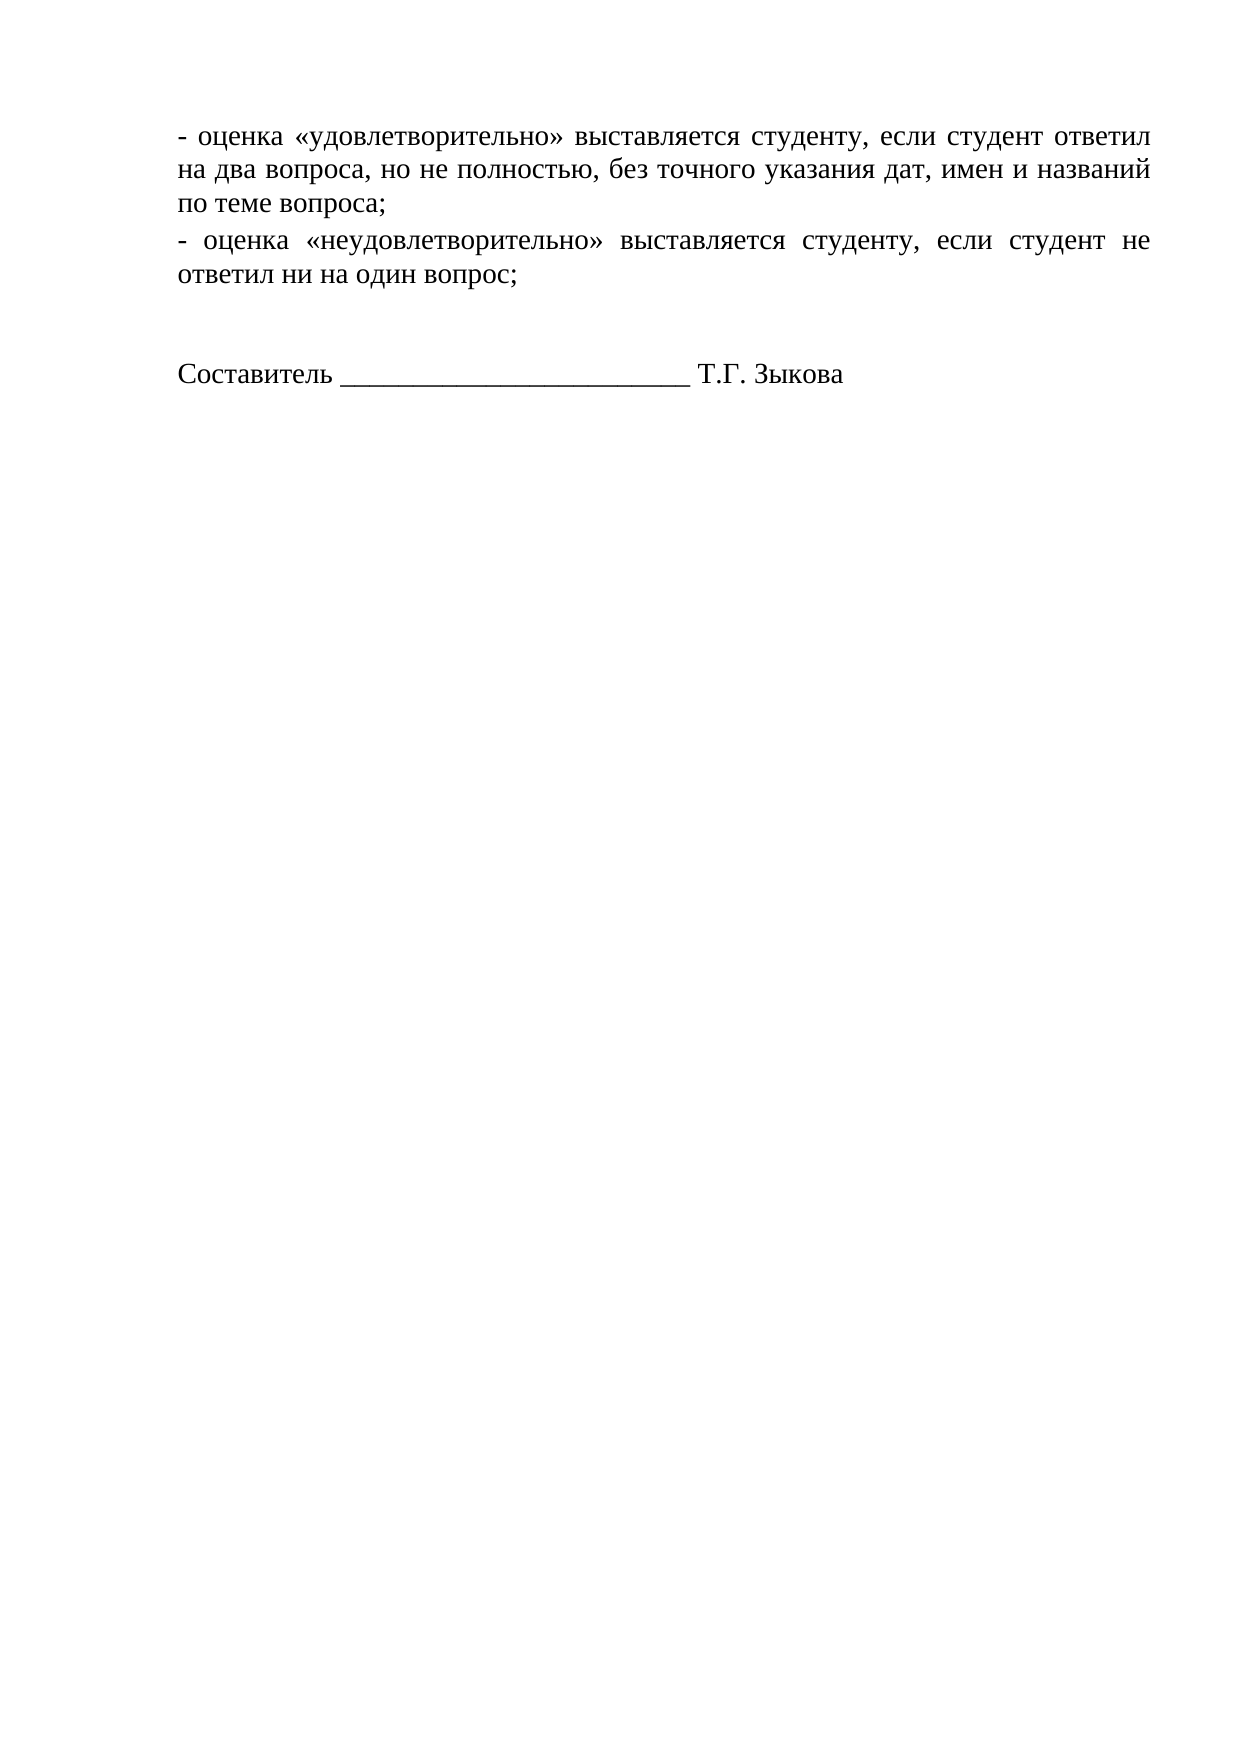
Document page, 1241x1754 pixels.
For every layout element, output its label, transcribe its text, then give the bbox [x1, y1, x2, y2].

text Составитель ________________________ Т.Г. Зыкова [177, 357, 1152, 390]
text - оценка «неудовлетворительно» выставляется студенту, если студент не ответил ни на один вопрос; [177, 222, 1152, 289]
text - оценка «удовлетворительно» выставляется студенту, если студент ответил на два вопроса, но не полностью, без точного указания дат, имен и названий по теме вопроса; [177, 118, 1152, 219]
